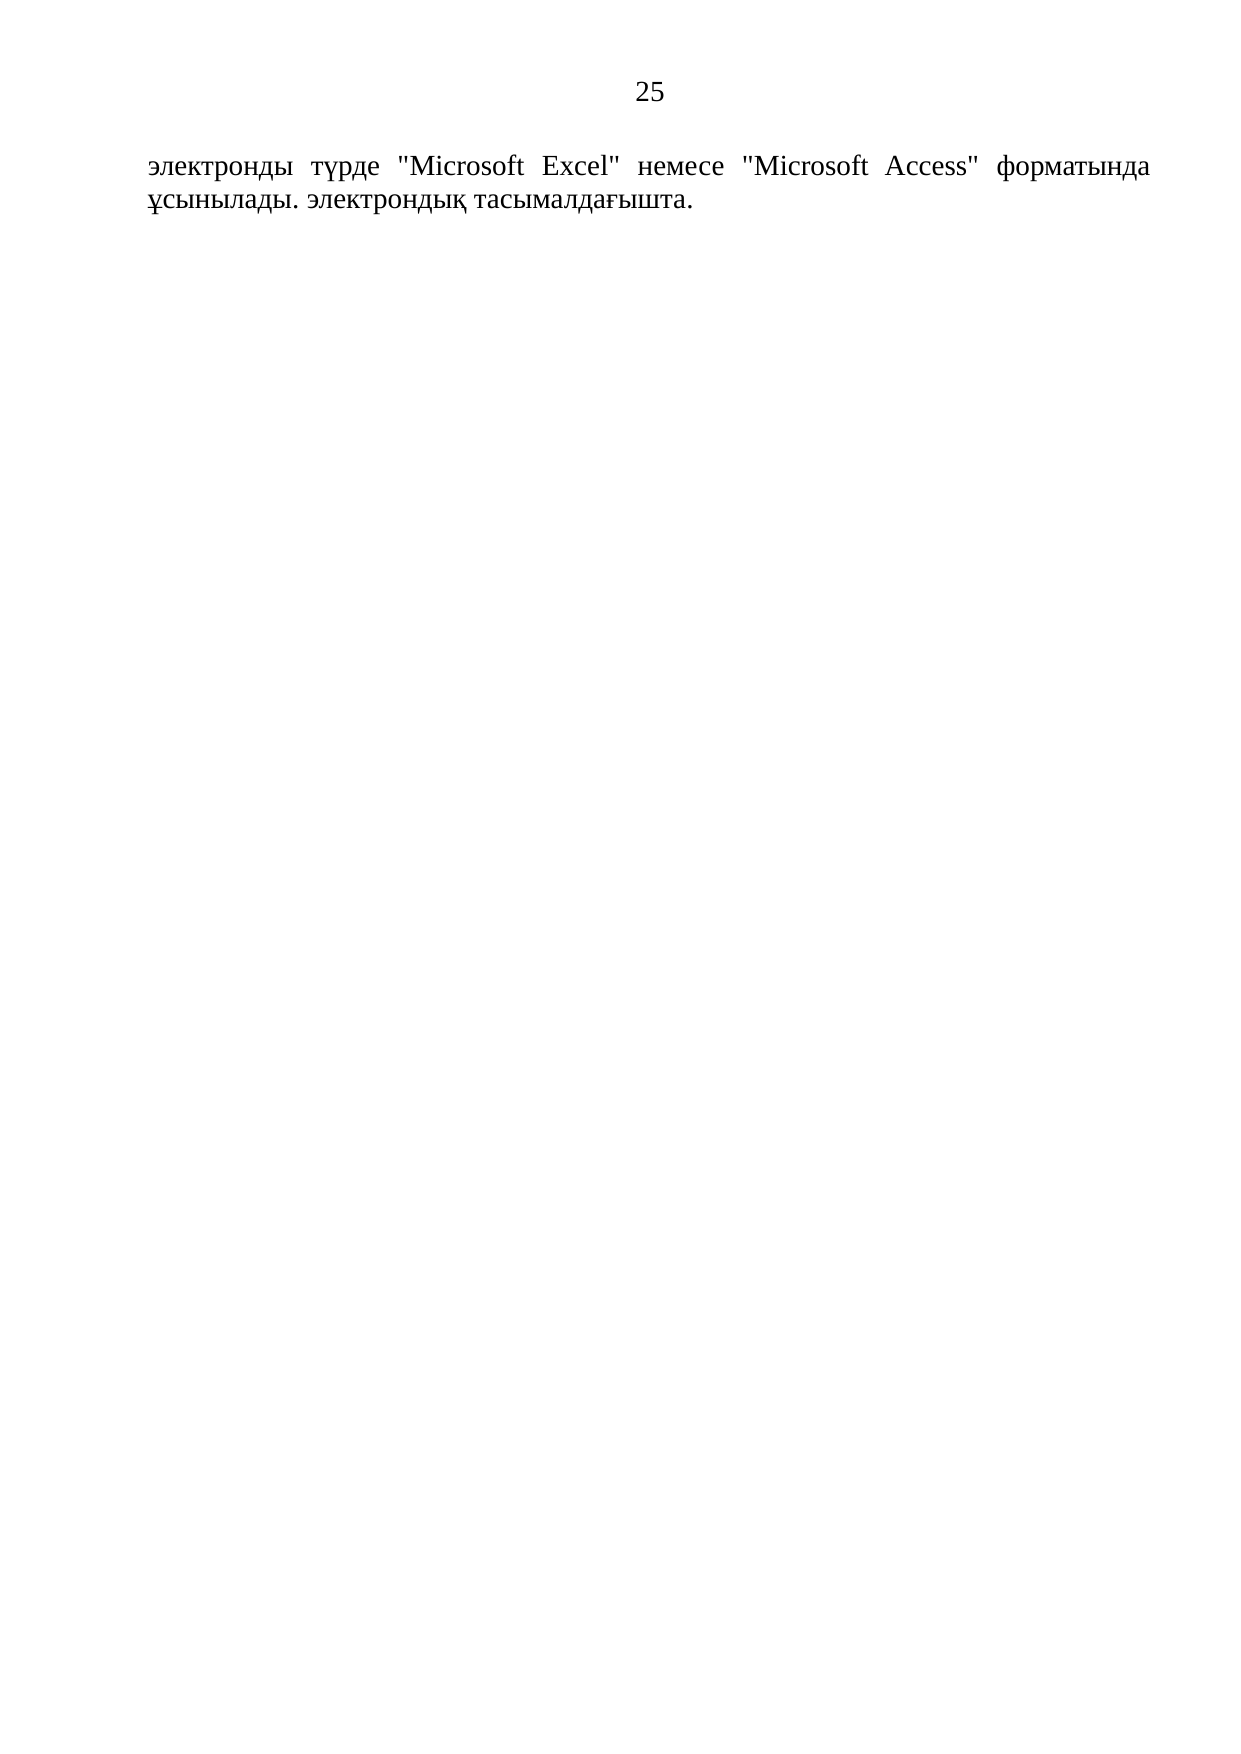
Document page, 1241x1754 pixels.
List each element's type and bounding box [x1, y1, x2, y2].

text [148, 148, 1152, 215]
